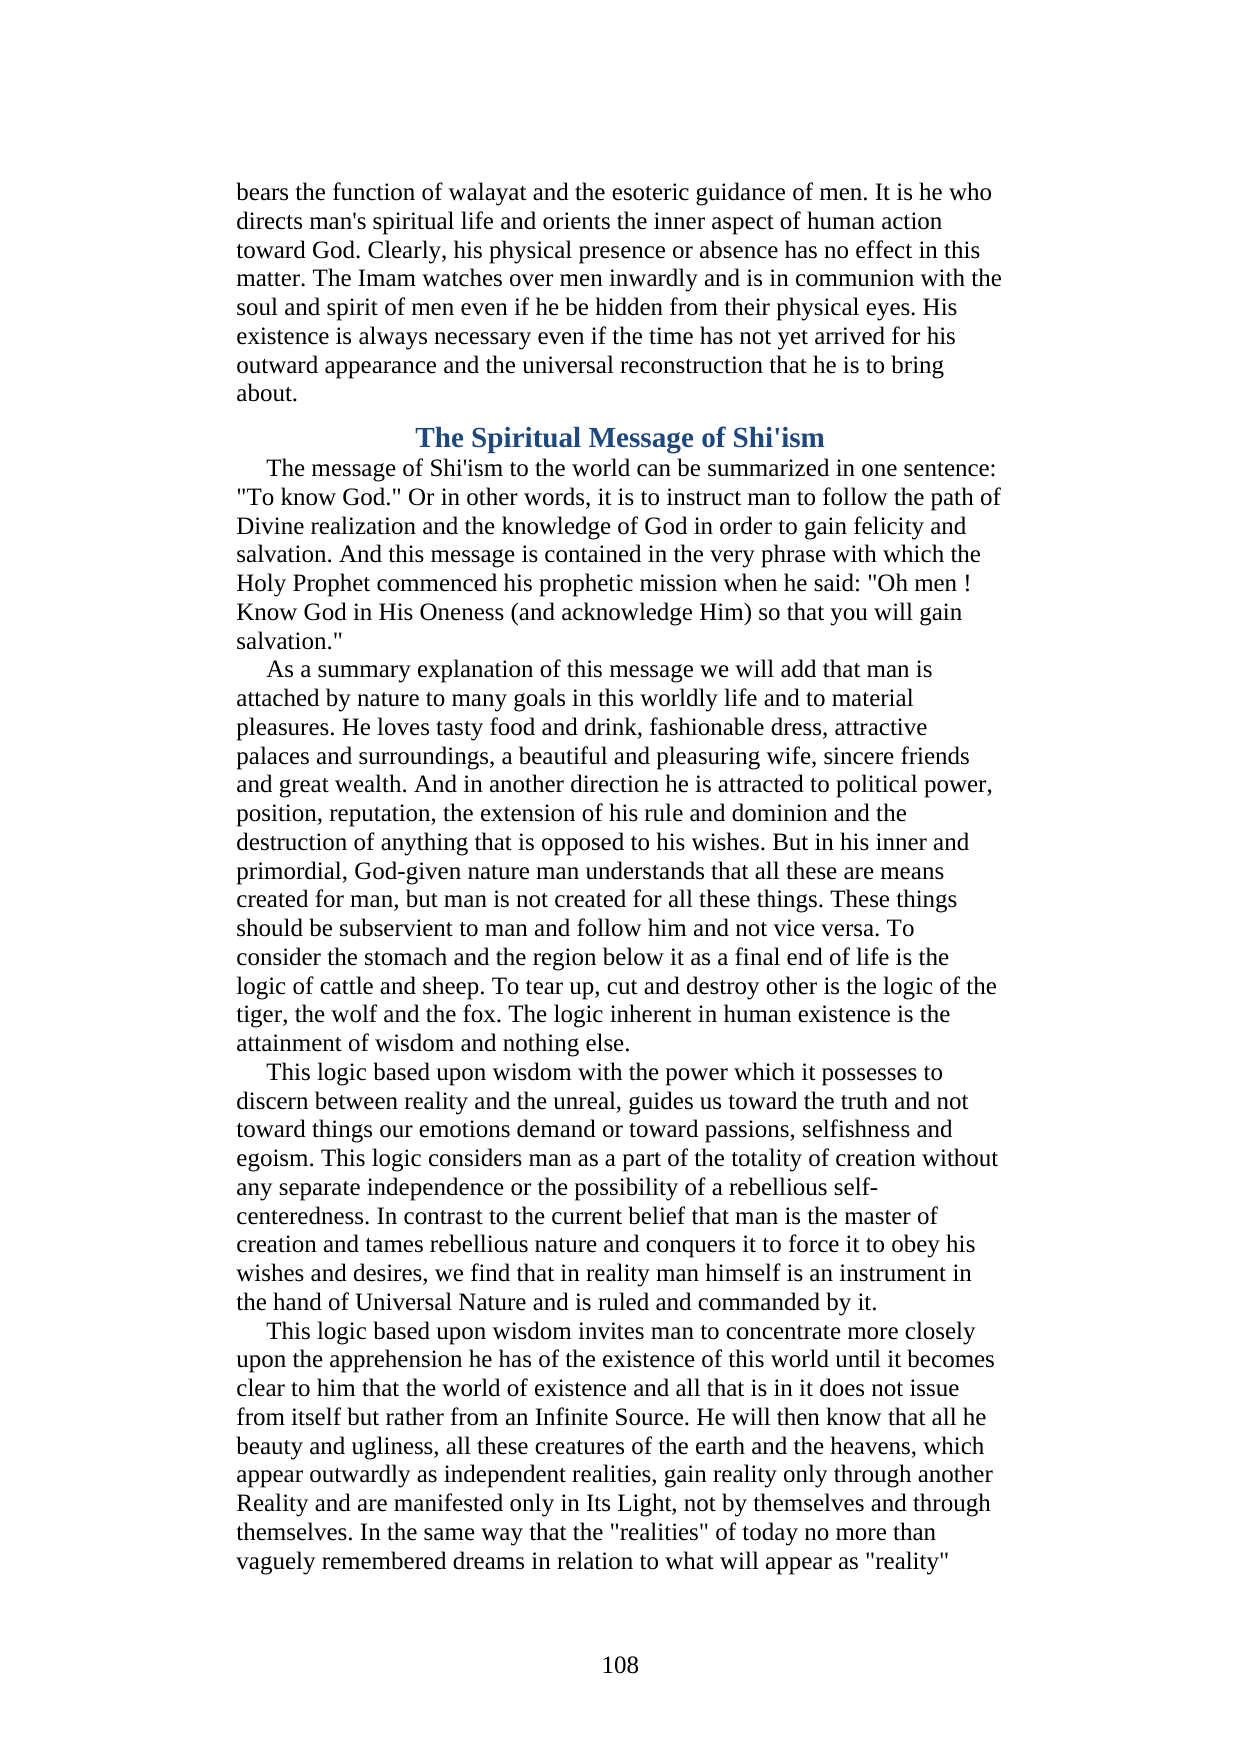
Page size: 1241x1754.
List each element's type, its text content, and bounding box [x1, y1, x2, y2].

subtitle The Spiritual Message of Shi'ism [236, 420, 1004, 453]
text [236, 177, 1004, 407]
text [236, 1316, 1004, 1574]
text As a summary explanation of this message we will add that man is attached by nature to many goals in this worldly life and to material pleasures. He loves tasty food and drink, fashionable dress, attractive palaces and surroundings, a beautiful and pleasuring wife, sincere friends and great wealth. And in another direction he is attracted to political power, position, reputation, the extension of his rule and dominion and the destruction of anything that is opposed to his wishes. But in his inner and primordial, God-given nature man understands that all these are means created for man, but man is not created for all these things. These things should be subservient to man and follow him and not vice versa. To consider the stomach and the region below it as a final end of life is the logic of cattle and sheep. To tear up, cut and destroy other is the logic of the tiger, the wolf and the fox. The logic inherent in human existence is the attainment of wisdom and nothing else. [236, 654, 1004, 1057]
text The message of Shi'ism to the world can be summarized in one sentence: "To know God." Or in other words, it is to instruct man to follow the path of Divine realization and the knowledge of God in order to gain felicity and salvation. And this message is contained in the very phrase with which the Holy Prophet commenced his prophetic mission when he said: "Oh men ! Know God in His Oneness (and acknowledge Him) so that you will gain salvation." [236, 453, 1004, 654]
text This logic based upon wisdom with the power which it possesses to discern between reality and the unreal, guides us toward the truth and not toward things our emotions demand or toward passions, selfishness and egoism. This logic considers man as a part of the totality of creation without any separate independence or the possibility of a rebellious self-centeredness. In contrast to the current belief that man is the master of creation and tames rebellious nature and conquers it to force it to obey his wishes and desires, we find that in reality man himself is an instrument in the hand of Universal Nature and is ruled and commanded by it. [236, 1057, 1004, 1316]
